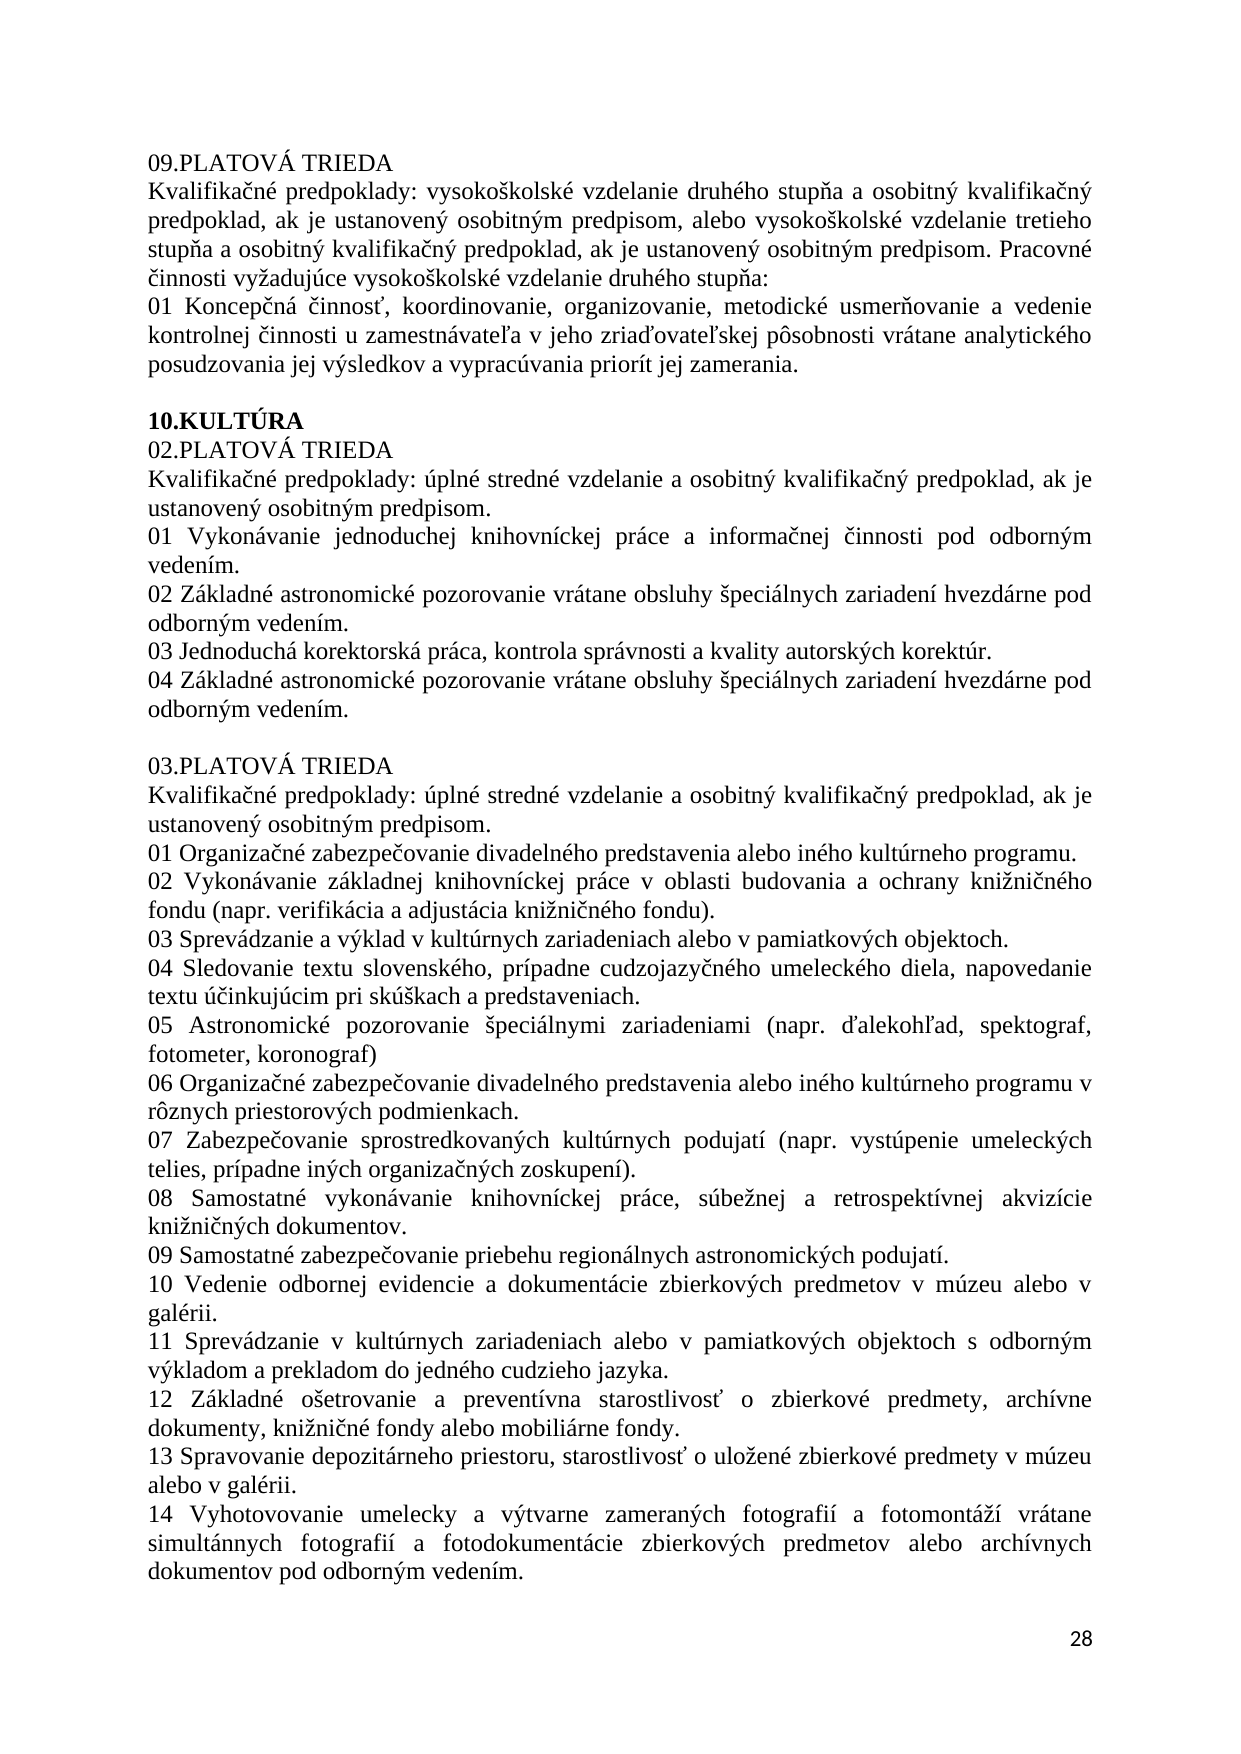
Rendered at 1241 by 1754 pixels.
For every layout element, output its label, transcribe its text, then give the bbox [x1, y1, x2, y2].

text Kvalifikačné predpoklady: vysokoškolské vzdelanie druhého stupňa a osobitný kvalifikačný predpoklad, ak je ustanovený osobitným predpisom, alebo vysokoškolské vzdelanie tretieho stupňa a osobitný kvalifikačný predpoklad, ak je ustanovený osobitným predpisom. Pracovné činnosti vyžadujúce vysokoškolské vzdelanie druhého stupňa: [148, 176, 1093, 291]
text 09.PLATOVÁ TRIEDA [148, 148, 1093, 176]
text Kvalifikačné predpoklady: úplné stredné vzdelanie a osobitný kvalifikačný predpoklad, ak je ustanovený osobitným predpisom. [148, 780, 1093, 838]
text 02 Základné astronomické pozorovanie vrátane obsluhy špeciálnych zariadení hvezdárne pod odborným vedením. [148, 579, 1093, 636]
text 11 Sprevádzanie v kultúrnych zariadeniach alebo v pamiatkových objektoch s odborným výkladom a prekladom do jedného cudzieho jazyka. [148, 1326, 1093, 1384]
text 01 Organizačné zabezpečovanie divadelného predstavenia alebo iného kultúrneho programu. [148, 838, 1093, 866]
text 07 Zabezpečovanie sprostredkovaných kultúrnych podujatí (napr. vystúpenie umeleckých telies, prípadne iných organizačných zoskupení). [148, 1125, 1093, 1183]
text 01 Koncepčná činnosť, koordinovanie, organizovanie, metodické usmerňovanie a vedenie kontrolnej činnosti u zamestnávateľa v jeho zriaďovateľskej pôsobnosti vrátane analytického posudzovania jej výsledkov a vypracúvania priorít jej zamerania. [148, 291, 1093, 378]
text 10 Vedenie odbornej evidencie a dokumentácie zbierkových predmetov v múzeu alebo v galérii. [148, 1269, 1093, 1326]
text 05 Astronomické pozorovanie špeciálnymi zariadeniami (napr. ďalekohľad, spektograf, fotometer, koronograf) [148, 1010, 1093, 1068]
text 02 Vykonávanie základnej knihovníckej práce v oblasti budovania a ochrany knižničného fondu (napr. verifikácia a adjustácia knižničného fondu). [148, 866, 1093, 924]
text 01 Vykonávanie jednoduchej knihovníckej práce a informačnej činnosti pod odborným vedením. [148, 521, 1093, 579]
text 03 Jednoduchá korektorská práca, kontrola správnosti a kvality autorských korektúr. [148, 636, 1093, 665]
text 09 Samostatné zabezpečovanie priebehu regionálnych astronomických podujatí. [148, 1240, 1093, 1269]
text 14 Vyhotovovanie umelecky a výtvarne zameraných fotografií a fotomontáží vrátane simultánnych fotografií a fotodokumentácie zbierkových predmetov alebo archívnych dokumentov pod odborným vedením. [148, 1499, 1093, 1585]
text 03 Sprevádzanie a výklad v kultúrnych zariadeniach alebo v pamiatkových objektoch. [148, 924, 1093, 953]
text 10.KULTÚRA [148, 406, 1093, 435]
text 06 Organizačné zabezpečovanie divadelného predstavenia alebo iného kultúrneho programu v rôznych priestorových podmienkach. [148, 1068, 1093, 1125]
text 08 Samostatné vykonávanie knihovníckej práce, súbežnej a retrospektívnej akvizície knižničných dokumentov. [148, 1183, 1093, 1240]
text 13 Spravovanie depozitárneho priestoru, starostlivosť o uložené zbierkové predmety v múzeu alebo v galérii. [148, 1441, 1093, 1499]
text 02.PLATOVÁ TRIEDA [148, 435, 1093, 464]
text 03.PLATOVÁ TRIEDA [148, 751, 1093, 780]
text Kvalifikačné predpoklady: úplné stredné vzdelanie a osobitný kvalifikačný predpoklad, ak je ustanovený osobitným predpisom. [148, 464, 1093, 521]
text 12 Základné ošetrovanie a preventívna starostlivosť o zbierkové predmety, archívne dokumenty, knižničné fondy alebo mobiliárne fondy. [148, 1384, 1093, 1441]
text 04 Základné astronomické pozorovanie vrátane obsluhy špeciálnych zariadení hvezdárne pod odborným vedením. [148, 665, 1093, 723]
text 04 Sledovanie textu slovenského, prípadne cudzojazyčného umeleckého diela, napovedanie textu účinkujúcim pri skúškach a predstaveniach. [148, 953, 1093, 1010]
